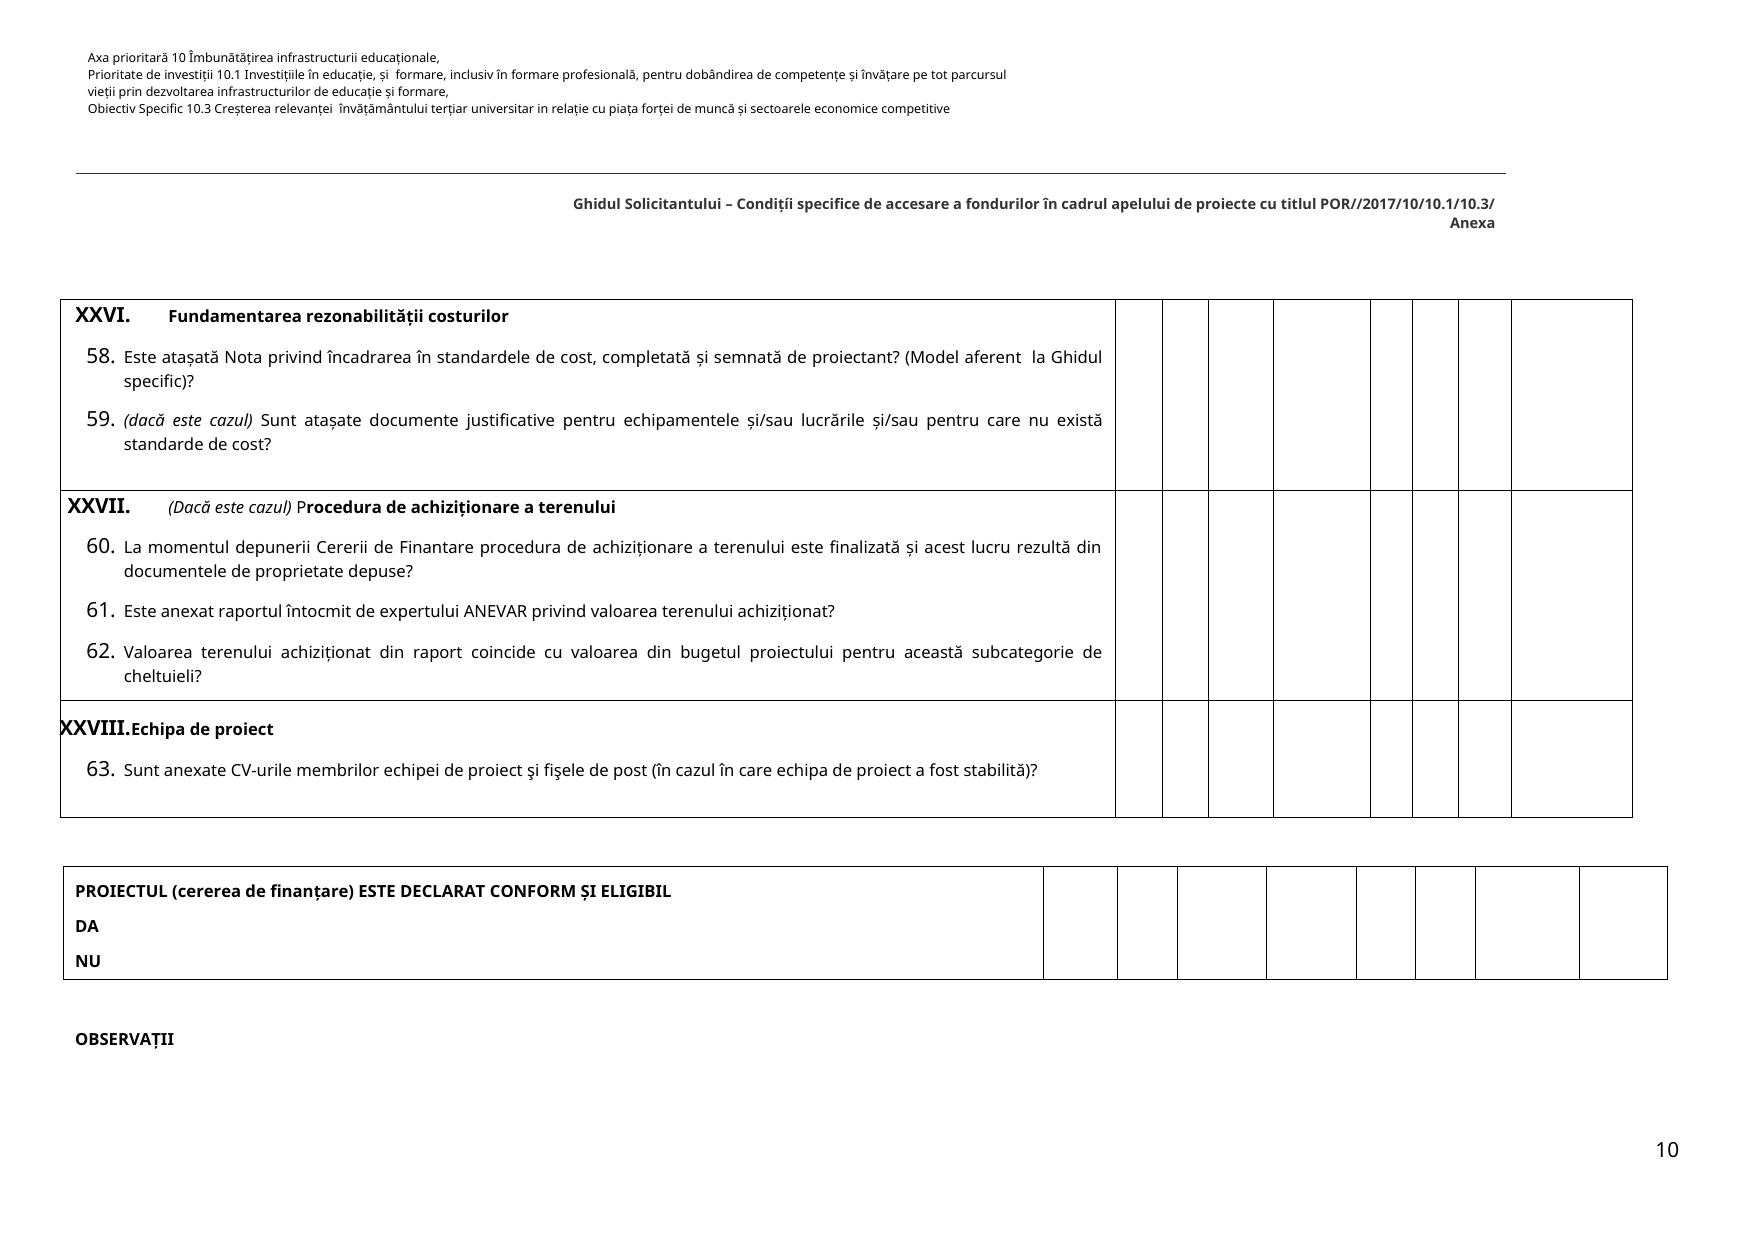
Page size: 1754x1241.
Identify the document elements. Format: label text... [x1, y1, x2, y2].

table_header [1044, 867, 1117, 979]
table_cell [1512, 300, 1632, 490]
table_cell [1512, 701, 1632, 817]
table_cell [1116, 701, 1162, 817]
table_cell [1371, 701, 1412, 817]
table_cell [1163, 491, 1208, 700]
text OBSERVAȚII [75, 1028, 1679, 1050]
table_cell [1512, 491, 1632, 700]
table_cell [1116, 300, 1162, 490]
table_cell [1459, 300, 1511, 490]
table_cell (Dacă este cazul) Procedura de achiziționare a terenului La momentul depunerii Cererii de Finantare procedura de achiziționare a terenului este finalizată și acest lucru rezultă din documentele de proprietate depuse? Este anexat raportul întocmit de expertului ANEVAR privind valoarea terenului achiziționat? Valoarea terenului achiziționat din raport coincide cu valoarea din bugetul proiectului pentru această subcategorie de cheltuieli? [61, 491, 1115, 700]
table_cell [1371, 491, 1412, 700]
table_header [1267, 867, 1356, 979]
table_cell Fundamentarea rezonabilităţii costurilor Este atașată Nota privind încadrarea în standardele de cost, completată şi semnată de proiectant? (Model aferent la Ghidul specific)? (dacă este cazul) Sunt atașate documente justificative pentru echipamentele și/sau lucrările și/sau pentru care nu există standarde de cost? [61, 300, 1115, 490]
table_header PROIECTUL (cererea de finanțare) ESTE DECLARAT CONFORM ȘI ELIGIBIL DA NU [64, 867, 1043, 979]
table_cell [1163, 701, 1208, 817]
table_cell [1274, 491, 1370, 700]
table_header [1178, 867, 1266, 979]
table_header [1476, 867, 1579, 979]
table_header [1357, 867, 1415, 979]
table_header [1118, 867, 1177, 979]
table_cell [1209, 300, 1273, 490]
table_cell [1459, 701, 1511, 817]
table_cell [1209, 491, 1273, 700]
table_cell [1209, 701, 1273, 817]
table_cell [1413, 701, 1458, 817]
table_cell [1274, 300, 1370, 490]
table_cell [1371, 300, 1412, 490]
table_cell [1413, 300, 1458, 490]
table_cell [1413, 491, 1458, 700]
table_header [1416, 867, 1475, 979]
table_header [1580, 867, 1667, 979]
table_cell [1116, 491, 1162, 700]
table_cell [1459, 491, 1511, 700]
table_cell [1163, 300, 1208, 490]
table_cell Echipa de proiect Sunt anexate CV-urile membrilor echipei de proiect şi fişele de post (în cazul în care echipa de proiect a fost stabilită)? [61, 701, 1115, 817]
table_cell [1274, 701, 1370, 817]
